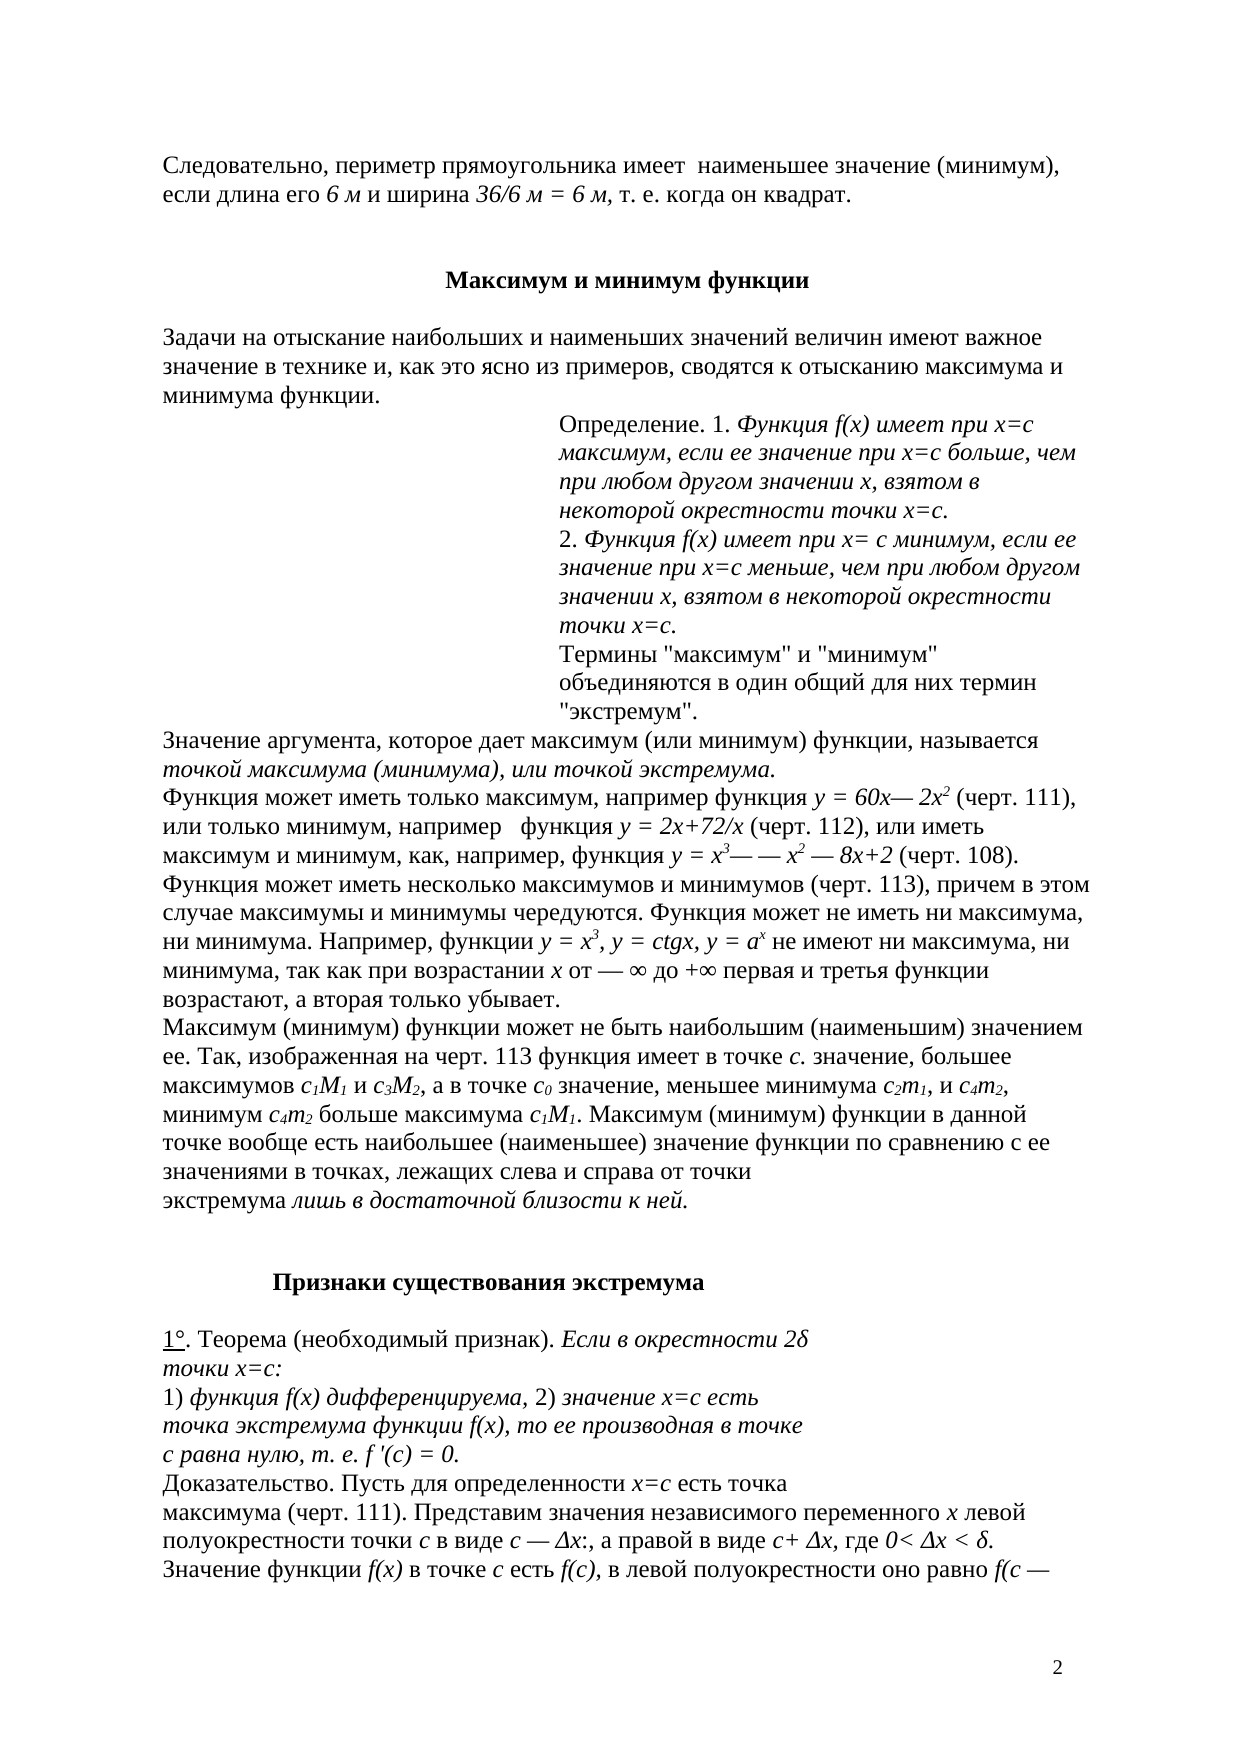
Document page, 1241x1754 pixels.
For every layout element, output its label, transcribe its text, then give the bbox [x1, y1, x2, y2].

text 1) функция f(х) дифференцируема, 2) значение х=с есть точка экстремума функции f(x), то ее производная в точке с равна нулю, m. e. f '(c) = 0. [162, 1382, 1092, 1468]
text Значение аргумента, которое дает максимум (или минимум) функции, называется точкой максимума (минимума), или точкой экстремума. [162, 725, 1092, 782]
text Максимум (минимум) функции может не быть наибольшим (наименьшим) значением ее. Так, изображенная на черт. 113 функция имеет в точке с. значение, большее максимумов с1М1 и с3М2, а в точке с0 значение, меньшее минимума c2m1, и c4m2, минимум c4m2 больше максимума с1М1. Максимум (минимум) функции в данной точке вообще есть наибольшее (наименьшее) значение функции по сравнению с ее значениями в точках, лежащих слева и справа от точки экстремума лишь в достаточной близости к ней. [162, 1012, 1092, 1214]
text Определение. 1. Функция f(x) имеет при х=с максимум, если ее значение при х=с больше, чем при любом другом значении х, взятом в некоторой окрестности точки х=с. [162, 409, 1092, 524]
text Признаки существования экстремума [162, 1267, 1092, 1295]
text Термины "максимум" и "минимум" объединяются в один общий для них термин "экстремум". [162, 639, 1092, 725]
text Следовательно, периметр прямоугольника имеет наименьшее значение (минимум), если длина его 6 м и ширина 36/6 м = 6 м, т. е. когда он квадрат. [162, 150, 1092, 207]
text максимум и минимум, как, например, функция у = х3— — х2 — 8х+2 (черт. 108). Функция может иметь несколько максимумов и минимумов (черт. 113), причем в этом случае максимумы и минимумы чередуются. Функция может не иметь ни максимума, ни минимума. Например, функции у = х3, y = ctgx, y = ax не имеют ни максимума, ни минимума, так как при возрастании х от — ∞ до +∞ первая и третья функции возрастают, а вторая только убывает. [162, 840, 1092, 1012]
text Максимум и минимум функции [162, 265, 1092, 294]
text 2. Функция f(x) имеет при x= с минимум, если ее значение при х=с меньше, чем при любом другом значении х, взятом в некоторой окрестности точки х=с. [162, 524, 1092, 639]
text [162, 1468, 1092, 1583]
text 1°. Теорема (необходимый признак). Если в окрестности 2δ точки х=с: [162, 1324, 1092, 1382]
text Задачи на отыскание наибольших и наименьших значений величин имеют важное значение в технике и, как это ясно из примеров, сводятся к отысканию максимума и минимума функции. [162, 322, 1092, 409]
text Функция может иметь только максимум, например функция y = 60x— 2х2 (черт. 111), или только минимум, например функция у = 2х+72/x (черт. 112), или иметь [162, 782, 1092, 840]
